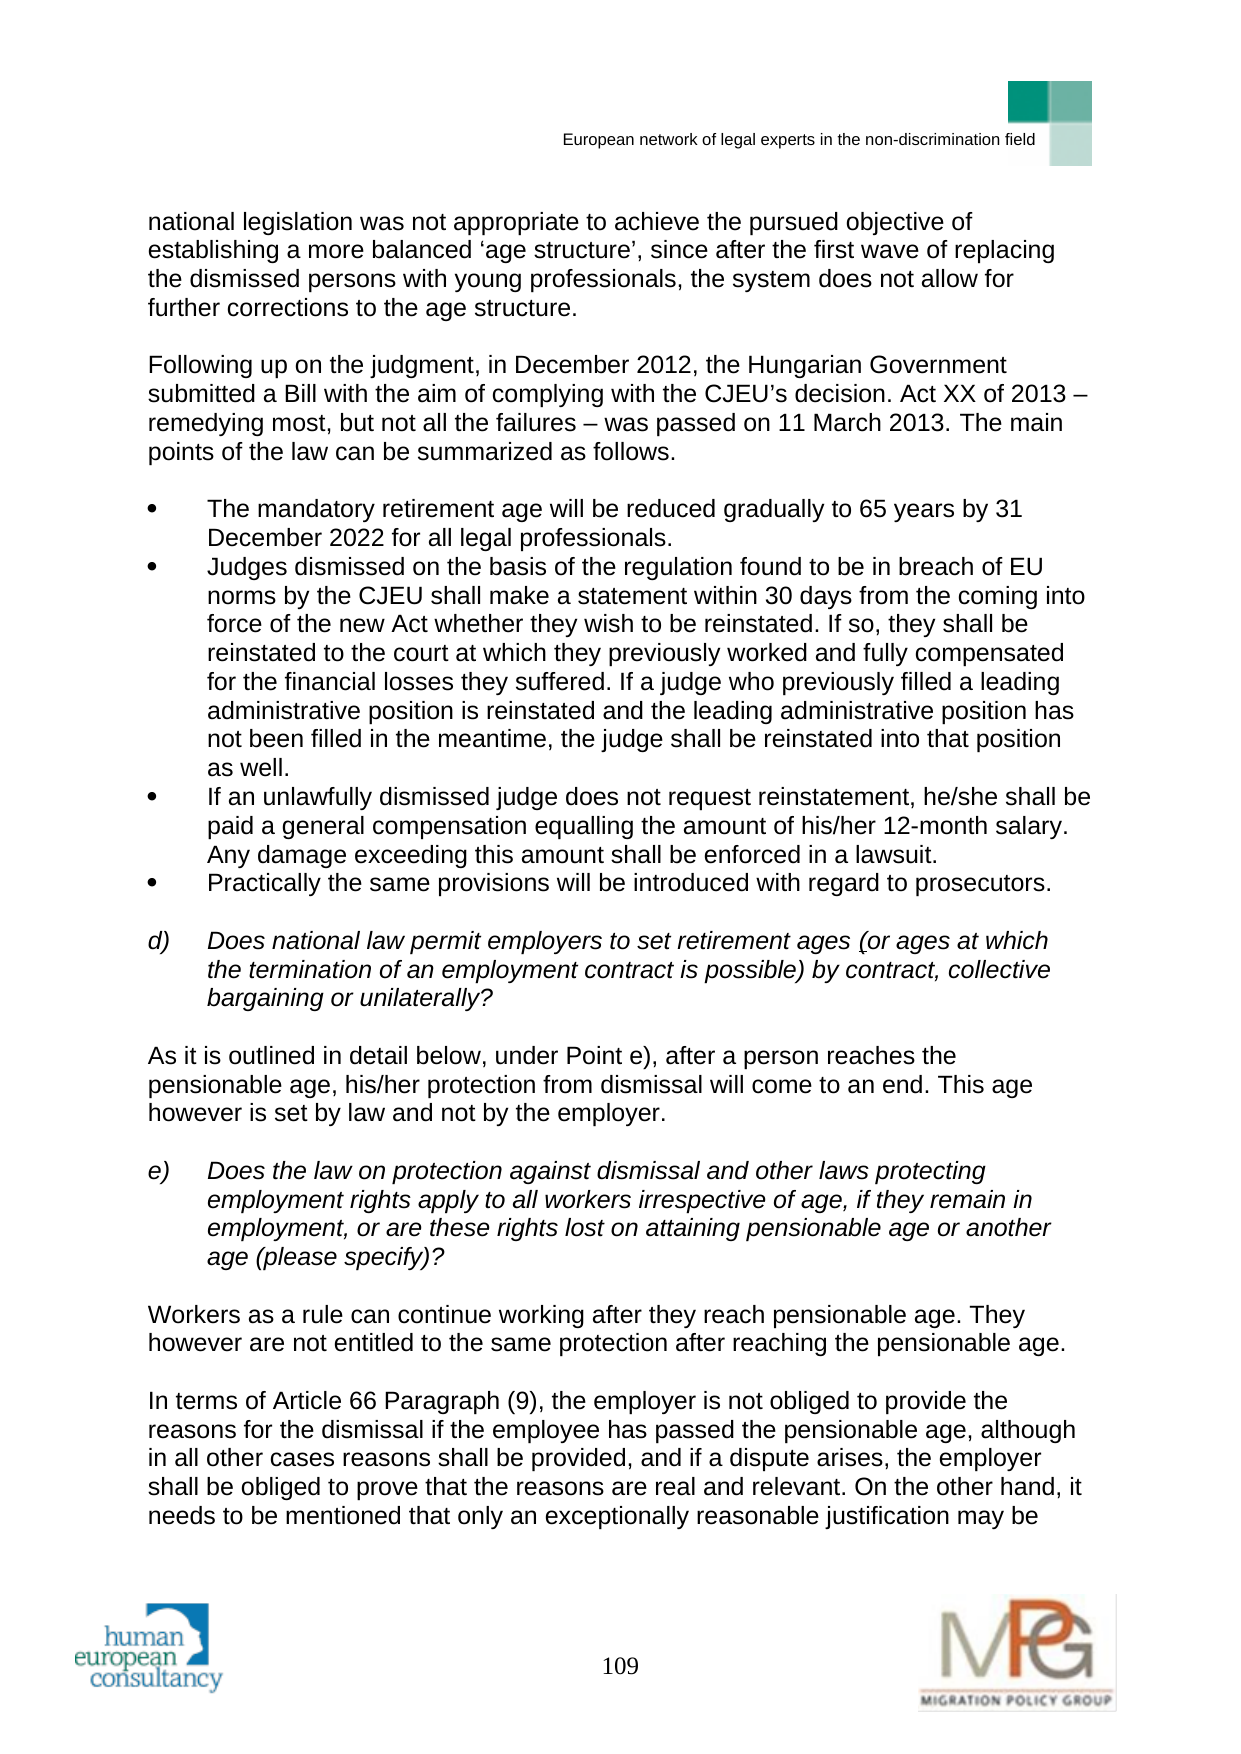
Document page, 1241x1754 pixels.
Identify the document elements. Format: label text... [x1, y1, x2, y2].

picture [1008, 81, 1092, 166]
list Does the law on protection against dismissal and other laws protecting employment rights apply to all workers irrespective of age, if they remain in employment, or are these rights lost on attaining pensionable age or another age (please specify)? [148, 1156, 1092, 1271]
list Judges dismissed on the basis of the regulation found to be in breach of EU norms by the CJEU shall make a statement within 30 days from the coming into force of the new Act whether they wish to be reinstated. If so, they shall be reinstated to the court at which they previously worked and fully compensated for the financial losses they suffered. If a judge who previously filled a leading administrative position is reinstated and the leading administrative position has not been filled in the meantime, the judge shall be reinstated into that position as well. [148, 552, 1092, 782]
list If an unlawfully dismissed judge does not request reinstatement, he/she shall be paid a general compensation equalling the amount of his/her 12-month salary. Any damage exceeding this amount shall be enforced in a lawsuit. [148, 782, 1092, 868]
text Workers as a rule can continue working after they reach pensionable age. They however are not entitled to the same protection after reaching the pensionable age. [148, 1300, 1092, 1357]
list Practically the same provisions will be introduced with regard to prosecutors. [148, 868, 1092, 897]
picture [918, 1594, 1118, 1713]
text Following up on the judgment, in December 2012, the Hungarian Government submitted a Bill with the aim of complying with the CJEU’s decision. Act XX of 2013 – remedying most, but not all the failures – was passed on 11 March 2013. The main points of the law can be summarized as follows. [148, 351, 1092, 466]
picture [75, 1602, 228, 1695]
list Does national law permit employers to set retirement ages (or ages at which the termination of an employment contract is possible) by contract, collective bargaining or unilaterally? [148, 926, 1092, 1012]
text As it is outlined in detail below, under Point e), after a person reaches the pensionable age, his/her protection from dismissal will come to an end. This age however is set by law and not by the employer. [148, 1041, 1092, 1127]
list The mandatory retirement age will be reduced gradually to 65 years by 31 December 2022 for all legal professionals. [148, 494, 1092, 552]
